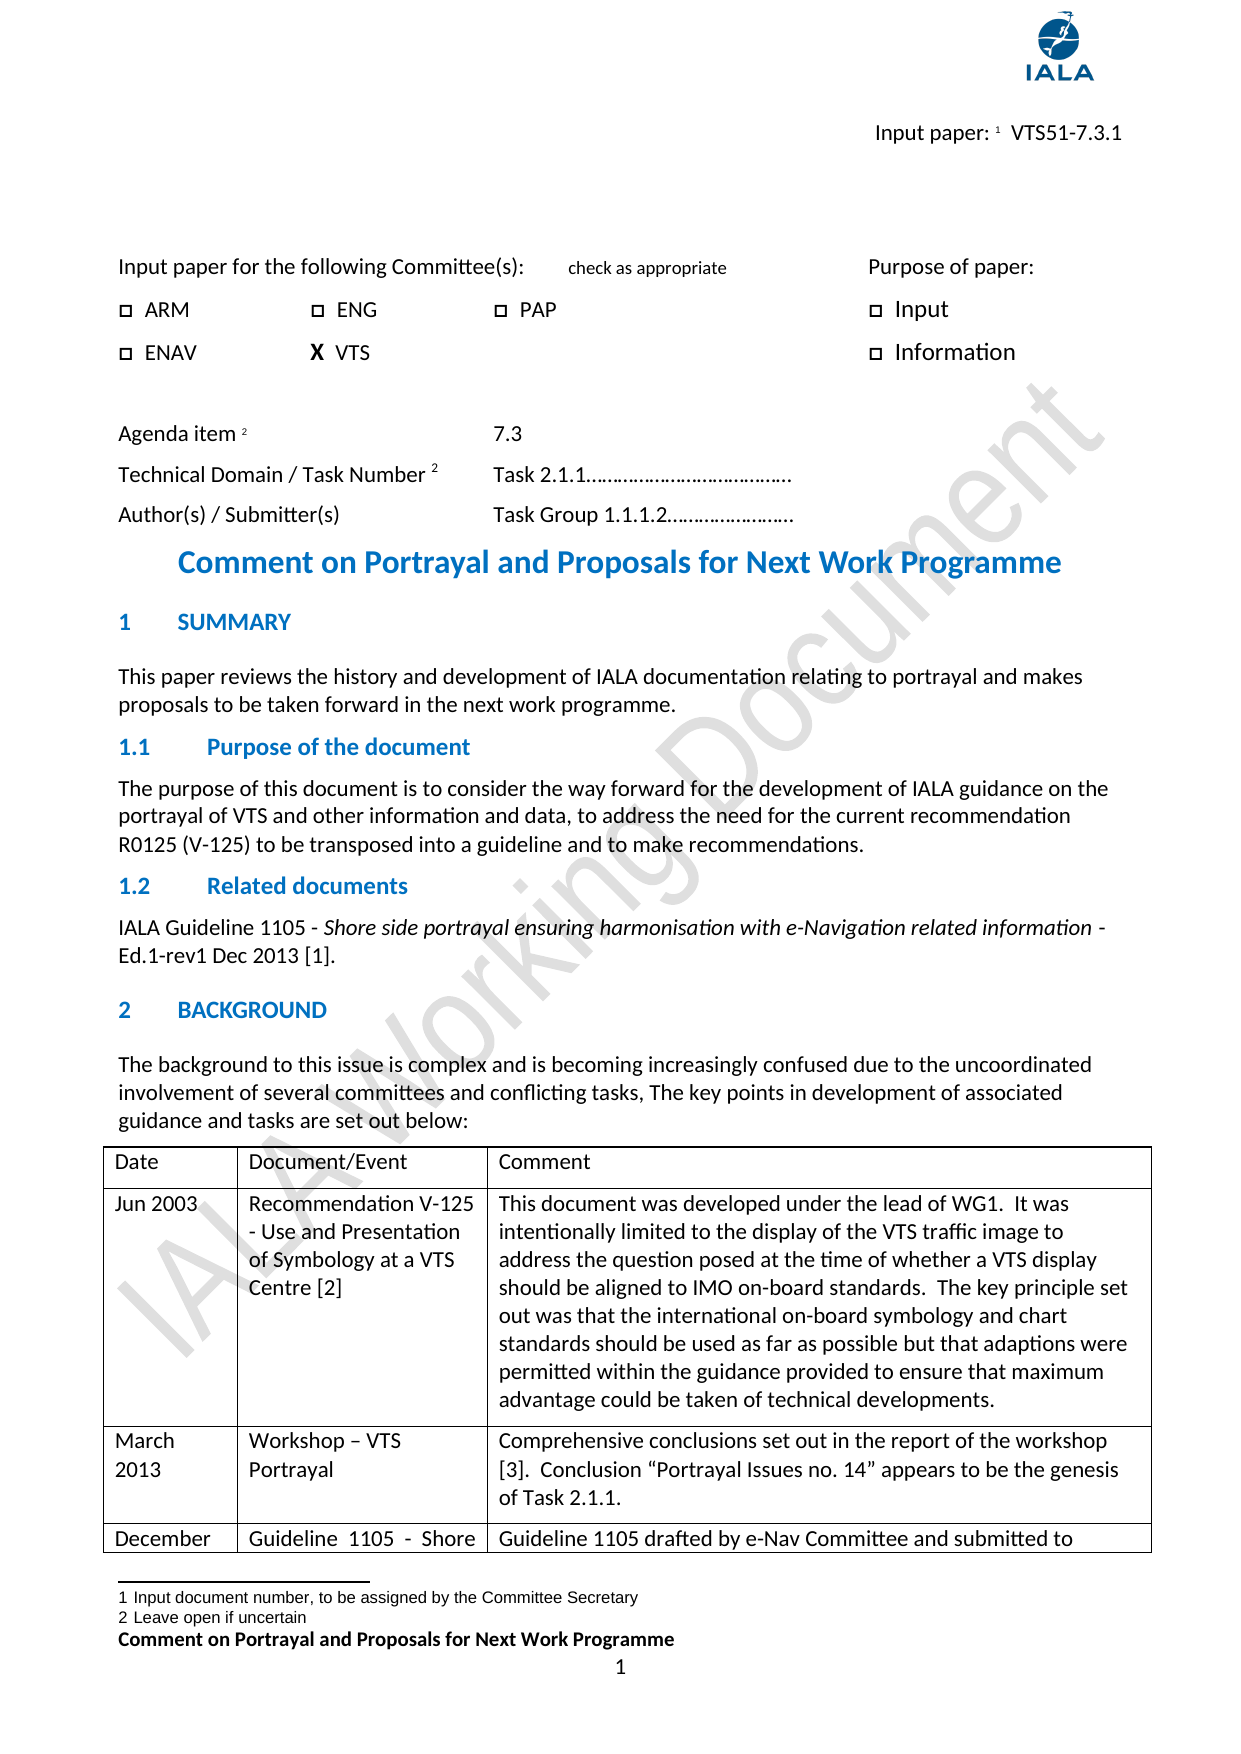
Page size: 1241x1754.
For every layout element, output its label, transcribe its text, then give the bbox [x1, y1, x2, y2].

text Input paper for the following Committee(s): check as appropriate Purpose of paper: [118, 252, 1122, 280]
table_header Document/Event [238, 1148, 487, 1188]
text IALA Guideline 1105 - Shore side portrayal ensuring harmonisation with e-Navigation related information -Ed.1-rev1 Dec 2013 [1]. [118, 913, 1122, 969]
table_header Date [104, 1148, 237, 1188]
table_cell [488, 1524, 1151, 1552]
picture [1011, 3, 1106, 96]
table_cell Recommendation V-125 - Use and Presentation of Symbology at a VTS Centre [2] [238, 1189, 487, 1426]
table_cell Jun 2003 [104, 1189, 237, 1426]
subtitle Summary [118, 607, 1122, 637]
text This paper reviews the history and development of IALA documentation relating to portrayal and makes proposals to be taken forward in the next work programme. [118, 662, 1122, 718]
table_cell Comprehensive conclusions set out in the report of the workshop [3]. Conclusion “Portrayal Issues no. 14” appears to be the genesis of Task 2.1.1. [488, 1427, 1151, 1523]
text Author(s) / Submitter(s) Task Group 1.1.1.2…………………… [118, 500, 1122, 528]
text Input paper: VTS51-7.3.1 [118, 118, 1122, 146]
text □ ARM □ ENG □ PAP □ Input [118, 293, 1122, 323]
table_cell Workshop – VTS Portrayal [238, 1427, 487, 1523]
text Technical Domain / Task Number 2 Task 2.1.1………………………………… [118, 460, 1122, 488]
table_cell December 2013 [104, 1524, 237, 1552]
text The purpose of this document is to consider the way forward for the development of IALA guidance on the portrayal of VTS and other information and data, to address the need for the current recommendation R0125 (V-125) to be transposed into a guideline and to make recommendations. [118, 774, 1122, 858]
text The background to this issue is complex and is becoming increasingly confused due to the uncoordinated involvement of several committees and conflicting tasks, The key points in development of associated guidance and tasks are set out below: [118, 1050, 1122, 1134]
title Comment on Portrayal and Proposals for Next Work Programme [118, 541, 1122, 582]
table_cell This document was developed under the lead of WG1. It was intentionally limited to the display of the VTS traffic image to address the question posed at the time of whether a VTS display should be aligned to IMO on-board standards. The key principle set out was that the international on-board symbology and chart standards should be used as far as possible but that adaptions were permitted within the guidance provided to ensure that maximum advantage could be taken of technical developments. [488, 1189, 1151, 1426]
subtitle Purpose of the document [118, 731, 1122, 761]
subtitle Related documents [118, 870, 1122, 901]
table_cell March 2013 [104, 1427, 237, 1523]
table_header Comment [488, 1148, 1151, 1188]
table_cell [238, 1524, 487, 1552]
text Agenda item 7.3 [118, 419, 1122, 447]
subtitle Background [118, 994, 1122, 1025]
text □ ENAV X VTS □ Information [118, 336, 1122, 366]
